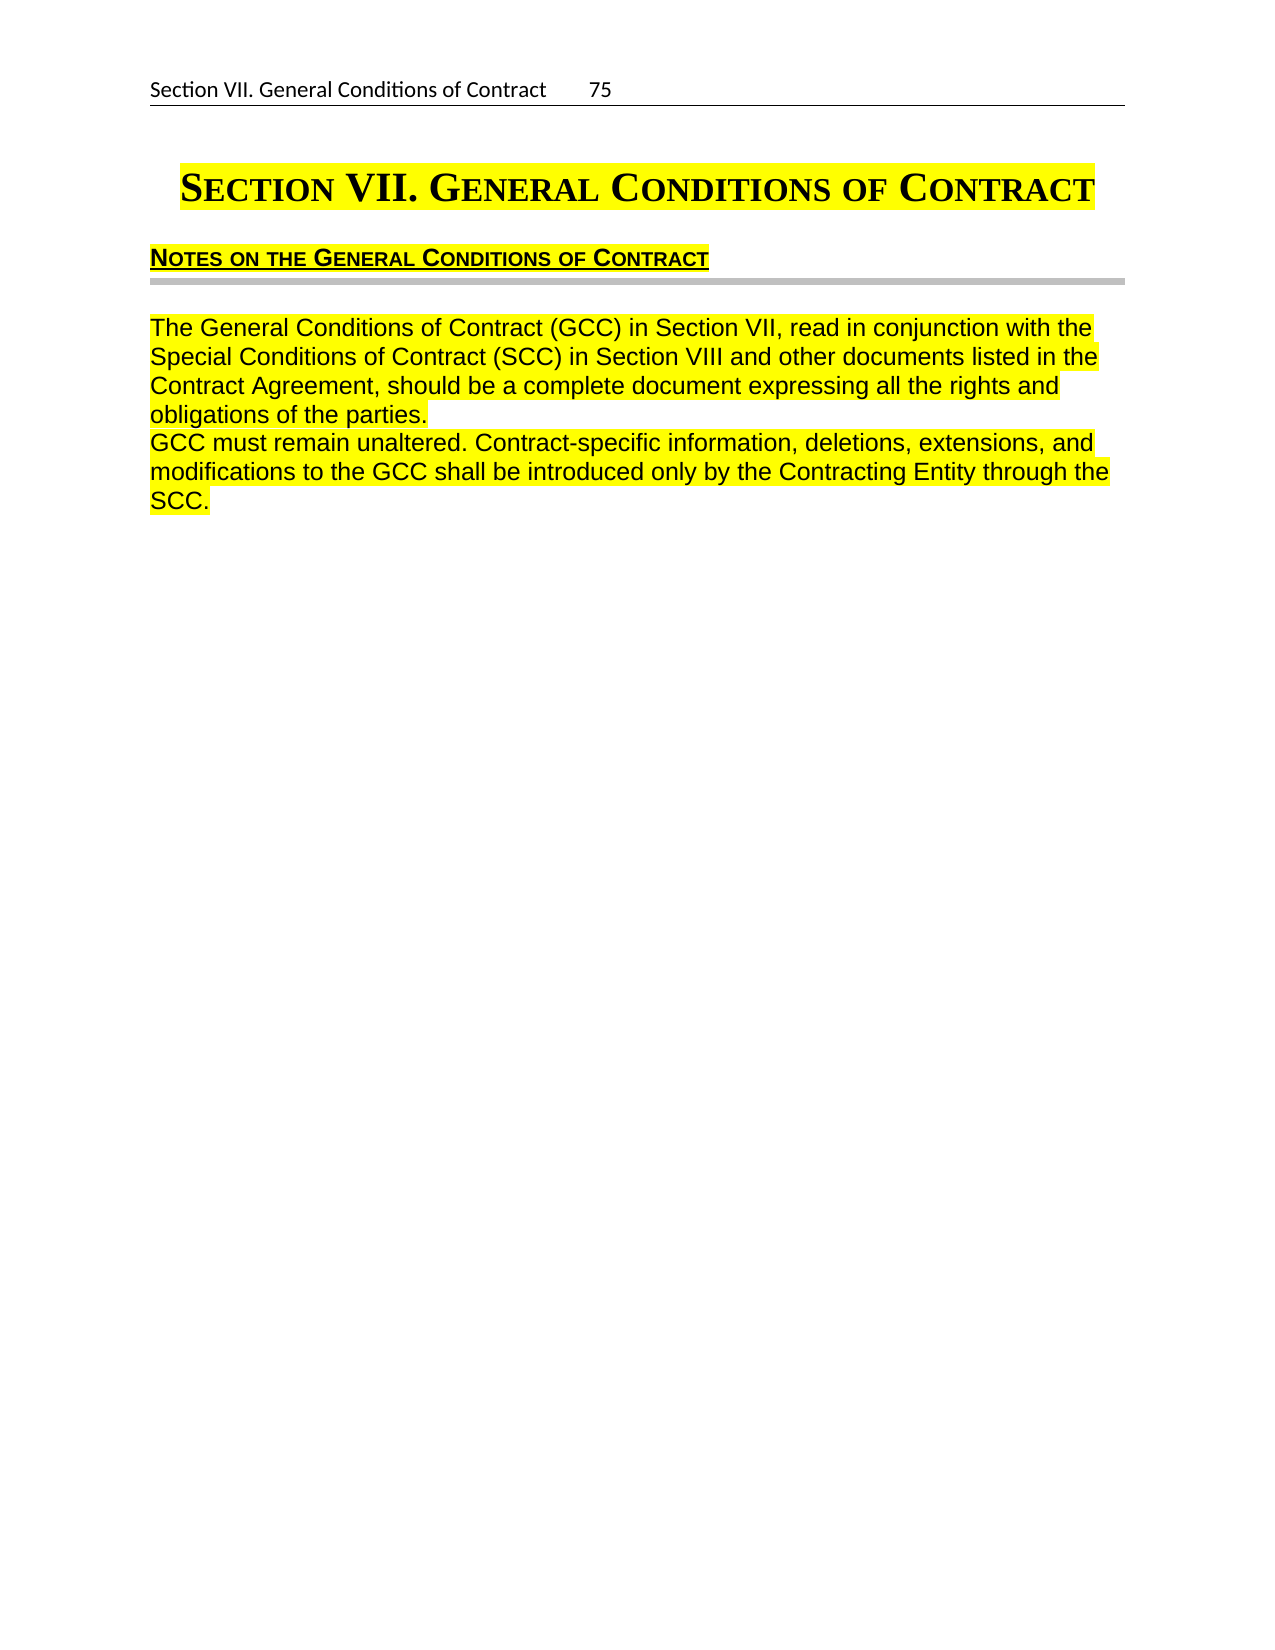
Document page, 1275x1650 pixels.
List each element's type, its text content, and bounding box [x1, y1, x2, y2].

text The General Conditions of Contract (GCC) in Section VII, read in conjunction with the Special Conditions of Contract (SCC) in Section VIII and other documents listed in the Contract Agreement, should be a complete document expressing all the rights and obligations of the parties. [150, 313, 1126, 428]
subtitle Section VII. General Conditions of Contract [150, 162, 1125, 210]
subtitle Notes on the General Conditions of Contract [150, 243, 1125, 278]
text GCC must remain unaltered. Contract-specific information, deletions, extensions, and modifications to the GCC shall be introduced only by the Contracting Entity through the SCC. [150, 428, 1126, 515]
